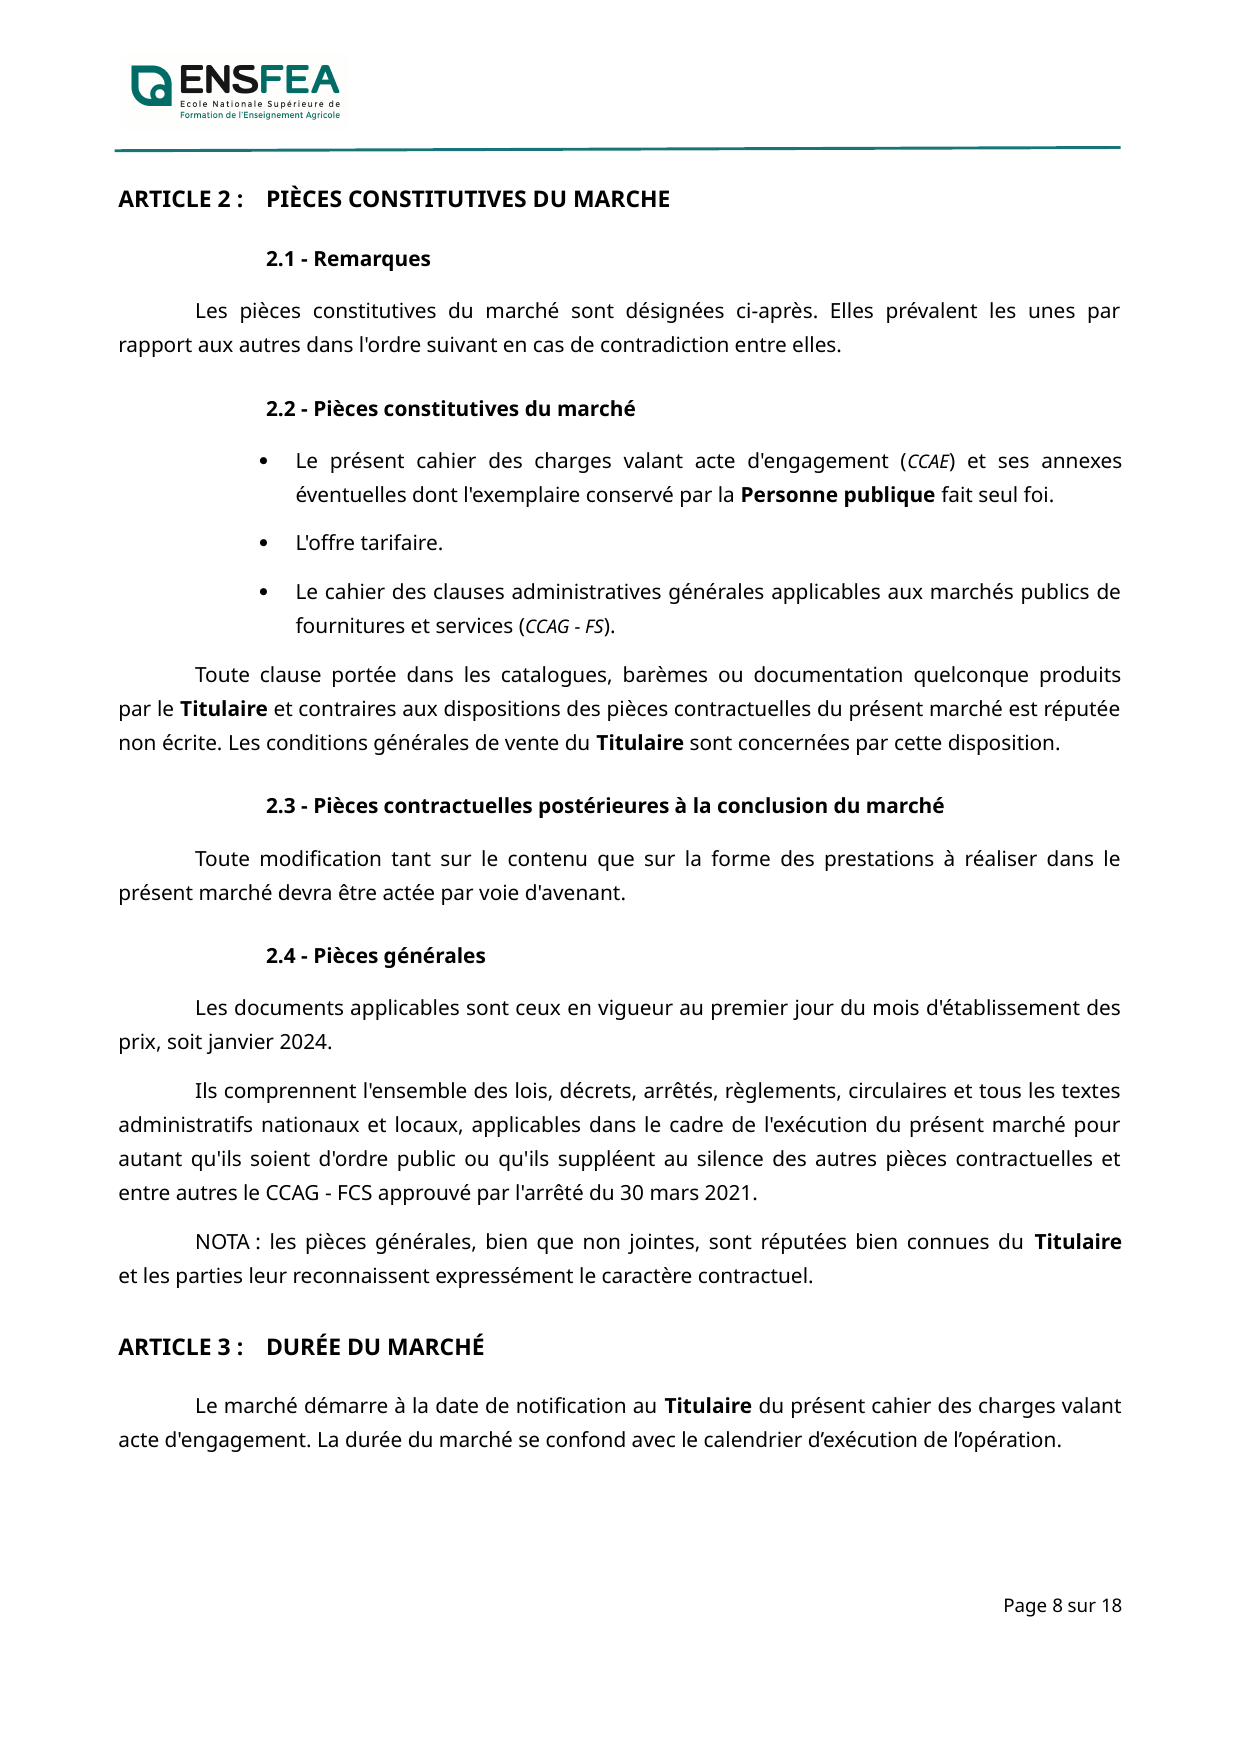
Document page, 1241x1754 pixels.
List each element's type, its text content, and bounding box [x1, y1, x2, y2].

text Le marché démarre à la date de notification au Titulaire du présent cahier des charges valant acte d'engagement. La durée du marché se confond avec le calendrier d’exécution de l’opération. [118, 1391, 1122, 1454]
list Le cahier des clauses administratives générales applicables aux marchés publics de fournitures et services (CCAG - FS). [260, 577, 1122, 640]
subtitle Durée du marché [118, 1330, 1122, 1362]
text Toute modification tant sur le contenu que sur la forme des prestations à réaliser dans le présent marché devra être actée par voie d'avenant. [118, 844, 1122, 906]
picture [121, 53, 350, 131]
text Les pièces constitutives du marché sont désignées ci-après. Elles prévalent les unes par rapport aux autres dans l'ordre suivant en cas de contradiction entre elles. [118, 296, 1122, 359]
text Toute clause portée dans les catalogues, barèmes ou documentation quelconque produits par le Titulaire et contraires aux dispositions des pièces contractuelles du présent marché est réputée non écrite. Les conditions générales de vente du Titulaire sont concernées par cette disposition. [118, 660, 1122, 756]
subtitle Pièces constitutives du marche [118, 183, 1122, 214]
text NOTA : les pièces générales, bien que non jointes, sont réputées bien connues du Titulaire et les parties leur reconnaissent expressément le caractère contractuel. [118, 1227, 1122, 1289]
list Le présent cahier des charges valant acte d'engagement (CCAE) et ses annexes éventuelles dont l'exemplaire conservé par la Personne publique fait seul foi. [260, 446, 1122, 508]
list L'offre tarifaire. [260, 528, 1122, 557]
subtitle Pièces constitutives du marché [266, 394, 1122, 422]
subtitle Pièces contractuelles postérieures à la conclusion du marché [266, 792, 1122, 820]
subtitle Pièces générales [266, 941, 1122, 970]
text Ils comprennent l'ensemble des lois, décrets, arrêtés, règlements, circulaires et tous les textes administratifs nationaux et locaux, applicables dans le cadre de l'exécution du présent marché pour autant qu'ils soient d'ordre public ou qu'ils suppléent au silence des autres pièces contractuelles et entre autres le CCAG - FCS approuvé par l'arrêté du 30 mars 2021. [118, 1076, 1122, 1207]
text Les documents applicables sont ceux en vigueur au premier jour du mois d'établissement des prix, soit janvier 2024. [118, 993, 1122, 1056]
subtitle Remarques [266, 244, 1122, 272]
